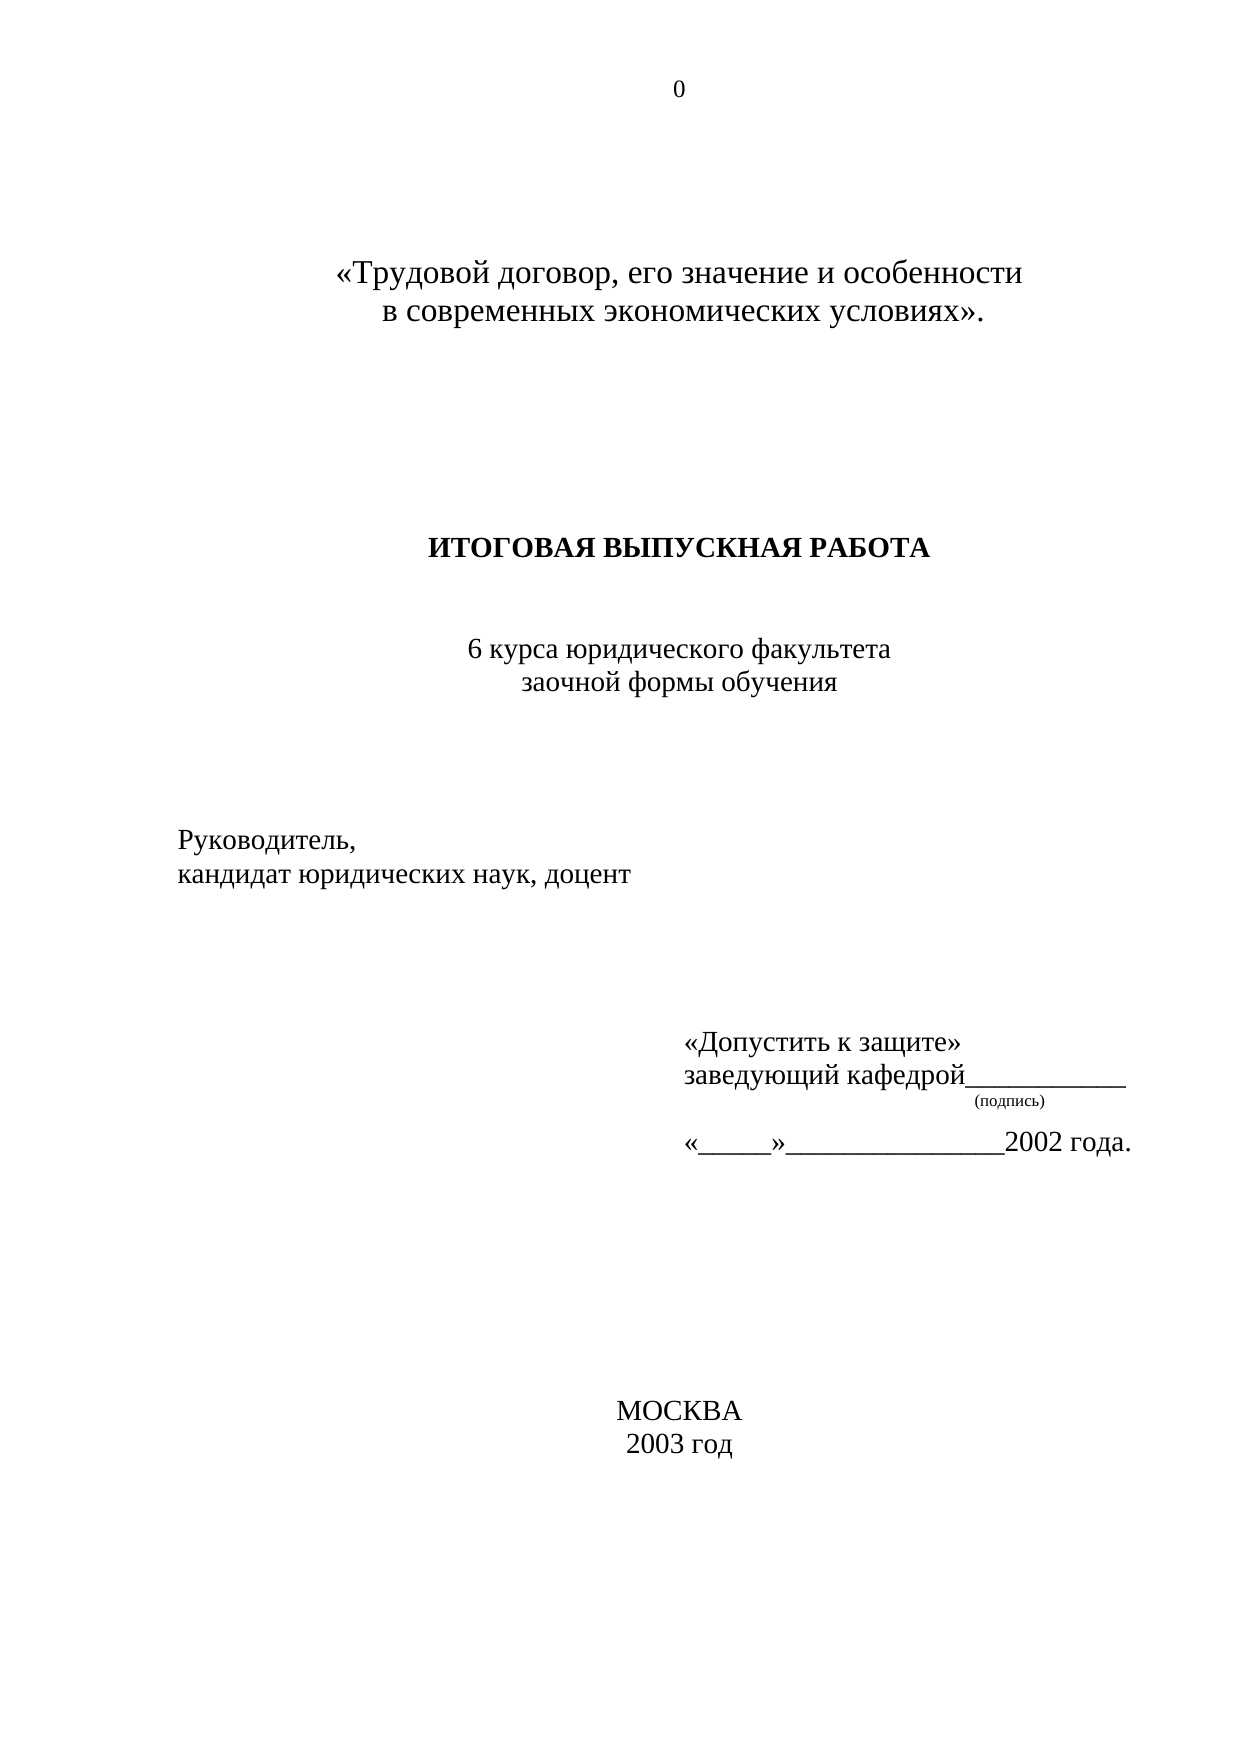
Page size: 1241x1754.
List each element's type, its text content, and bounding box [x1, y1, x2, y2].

text заведующий кафедрой___________ [683, 1057, 1181, 1091]
text «Трудовой договор, его значение и особенности [177, 252, 1181, 291]
subtitle ИТОГОВАЯ ВЫПУСКНАЯ РАБОТА [177, 530, 1181, 564]
text (подпись) [683, 1091, 1181, 1124]
text в современных экономических условиях». [177, 291, 1181, 329]
subtitle кандидат юридических наук, доцент [177, 856, 1181, 889]
text 2003 год [177, 1426, 1181, 1460]
text заочной формы обучения [177, 664, 1181, 698]
text «Допустить к защите» [683, 1024, 1181, 1057]
text МОСКВА [177, 1393, 1181, 1426]
text «_____»_______________2002 года. [683, 1124, 1181, 1158]
subtitle Руководитель, [177, 822, 1181, 856]
text 6 курса юридического факультета [177, 631, 1181, 664]
